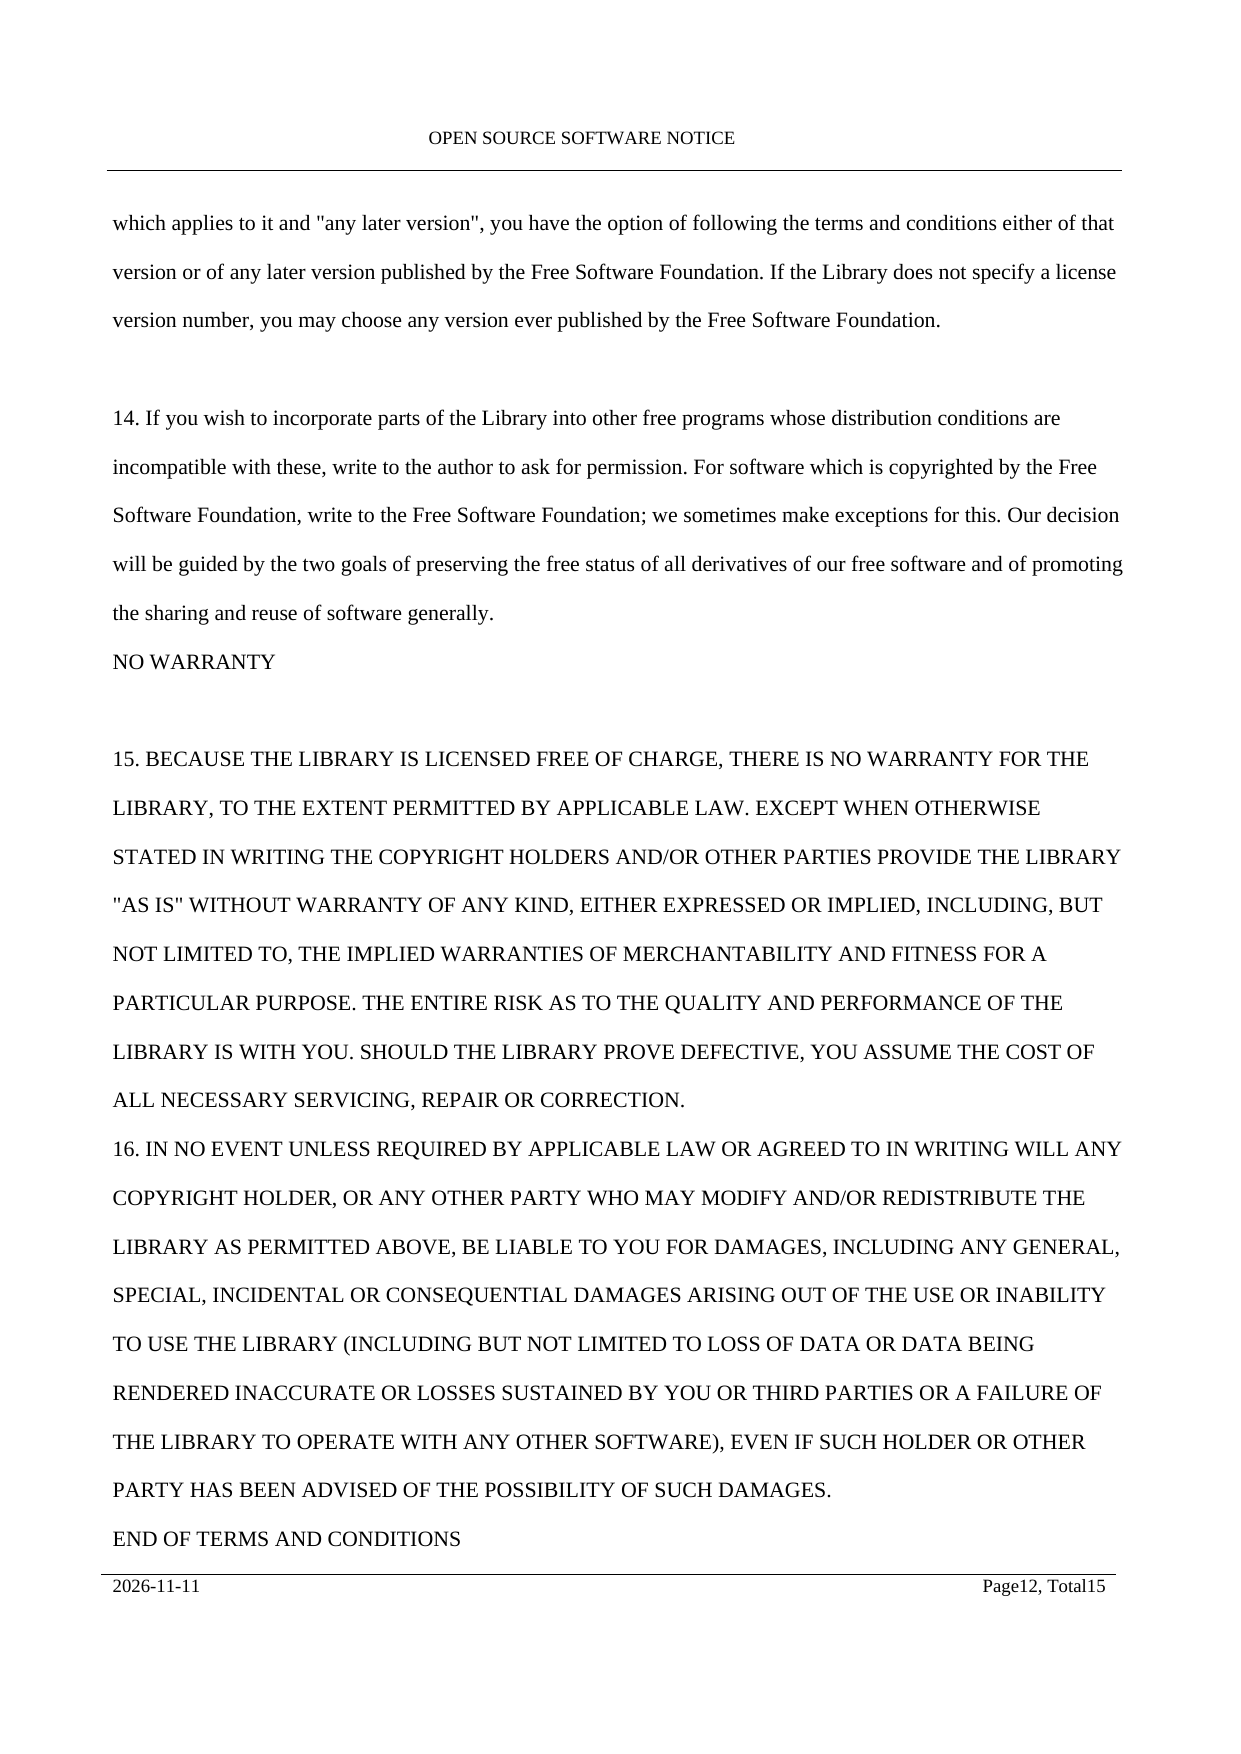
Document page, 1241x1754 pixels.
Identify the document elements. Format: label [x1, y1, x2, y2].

text [112, 206, 1128, 1555]
